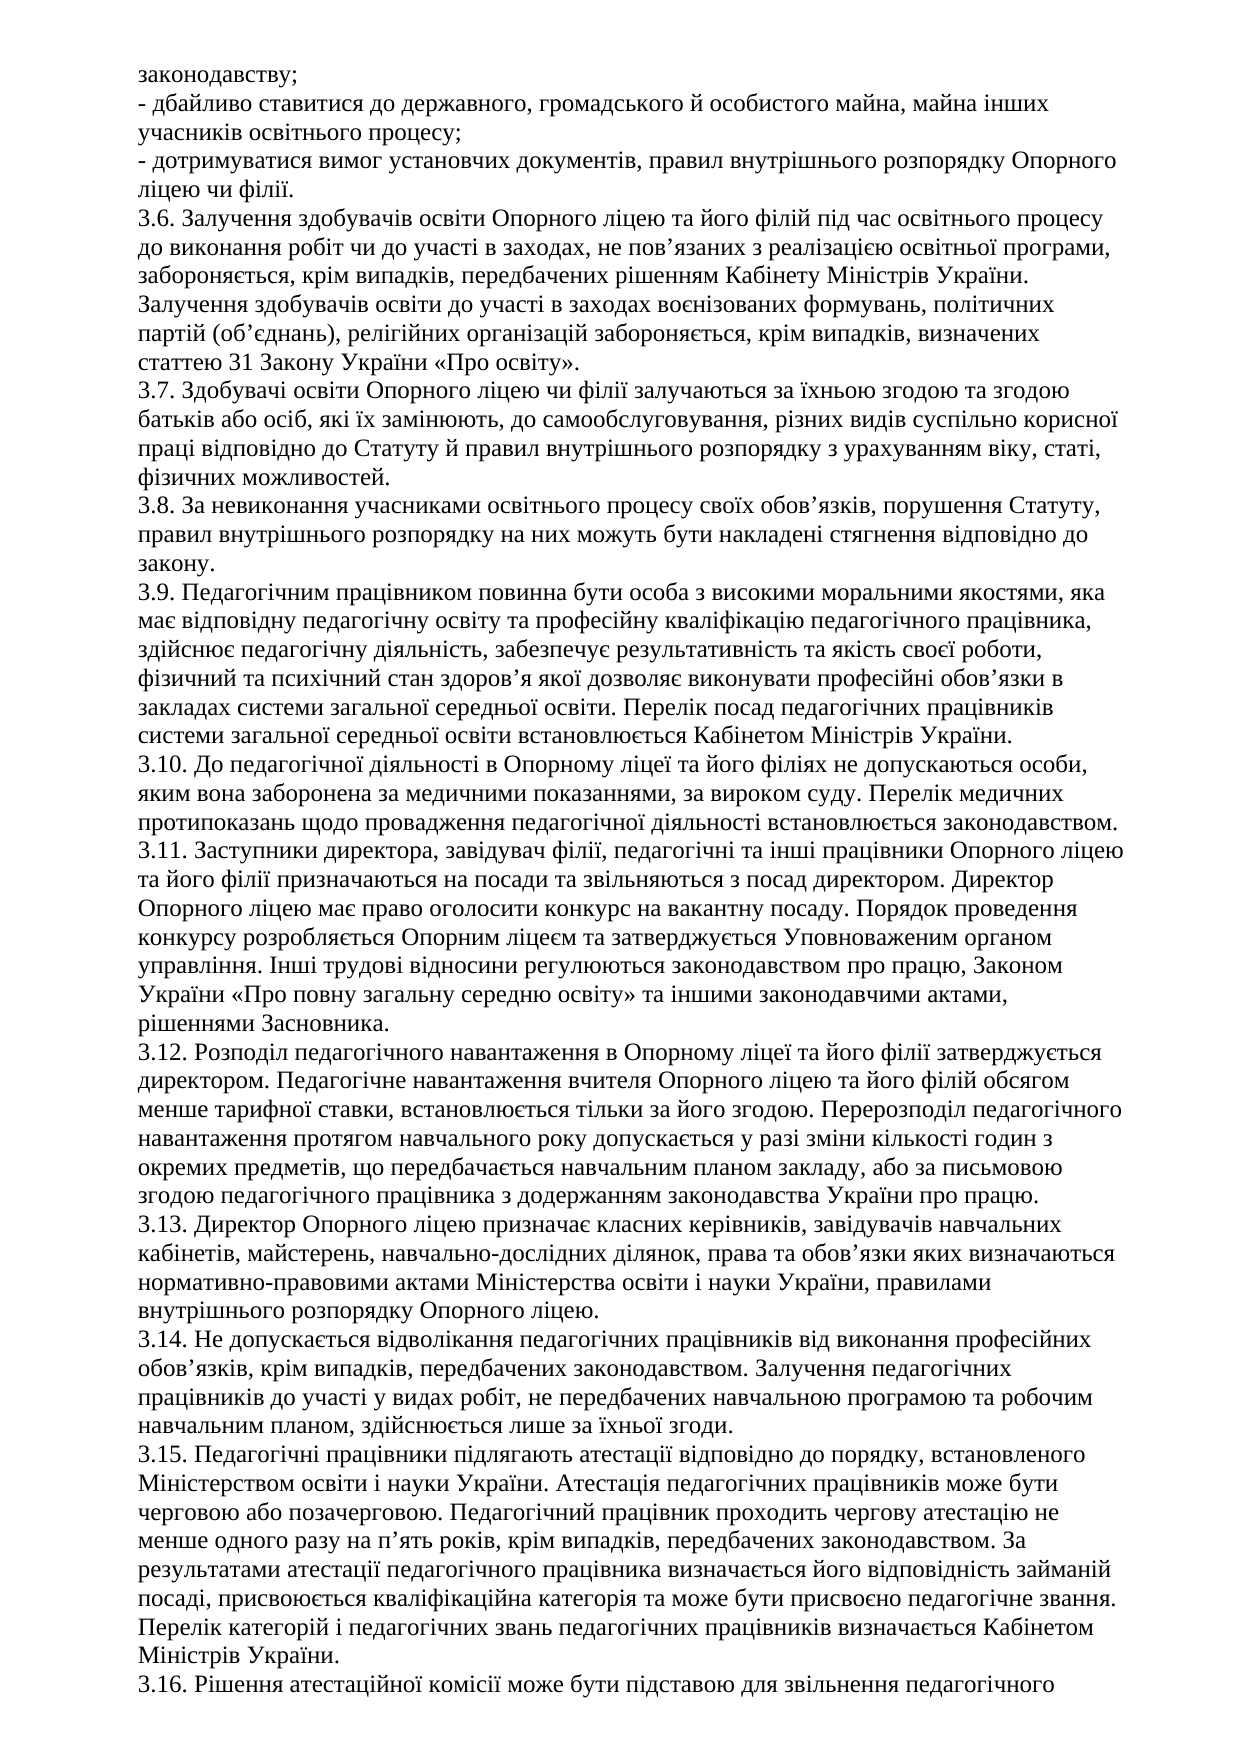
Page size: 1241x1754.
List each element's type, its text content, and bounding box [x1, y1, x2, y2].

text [138, 59, 1124, 88]
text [138, 1669, 1124, 1698]
text 3.11. Заступники директора, завідувач філії, педагогічні та інші працівники Опорного ліцею та його філії призначаються на посади та звільняються з посад директором. Директор Опорного ліцею має право оголосити конкурс на вакантну посаду. Порядок проведення конкурсу розробляється Опорним ліцеєм та затверджується Уповноваженим органом управління. Інші трудові відносини регулюються законодавством про працю, Законом України «Про повну загальну середню освіту» та іншими законодавчими актами, рішеннями Засновника. [138, 835, 1124, 1037]
text 3.8. За невиконання учасниками освітнього процесу своїх обов’язків, порушення Статуту, правил внутрішнього розпорядку на них можуть бути накладені стягнення відповідно до закону. [138, 490, 1124, 577]
text 3.6. Залучення здобувачів освіти Опорного ліцею та його філій під час освітнього процесу до виконання робіт чи до участі в заходах, не пов’язаних з реалізацією освітньої програми, забороняється, крім випадків, передбачених рішенням Кабінету Міністрів України. Залучення здобувачів освіти до участі в заходах воєнізованих формувань, політичних партій (об’єднань), релігійних організацій забороняється, крім випадків, визначених статтею 31 Закону України «Про освіту». [138, 203, 1124, 375]
text 3.12. Розподіл педагогічного навантаження в Опорному ліцеї та його філії затверджується директором. Педагогічне навантаження вчителя Опорного ліцею та його філій обсягом менше тарифної ставки, встановлюється тільки за його згодою. Перерозподіл педагогічного навантаження протягом навчального року допускається у разі зміни кількості годин з окремих предметів, що передбачається навчальним планом закладу, або за письмовою згодою педагогічного працівника з додержанням законодавства України про працю. [138, 1037, 1124, 1209]
text 3.13. Директор Опорного ліцею призначає класних керівників, завідувачів навчальних кабінетів, майстерень, навчально-дослідних ділянок, права та обов’язки яких визначаються нормативно-правовими актами Міністерства освіти і науки України, правилами внутрішнього розпорядку Опорного ліцею. [138, 1209, 1124, 1324]
text - дотримуватися вимог установчих документів, правил внутрішнього розпорядку Опорного ліцею чи філії. [138, 145, 1124, 203]
text 3.10. До педагогічної діяльності в Опорному ліцеї та його філіях не допускаються особи, яким вона заборонена за медичними показаннями, за вироком суду. Перелік медичних протипоказань щодо провадження педагогічної діяльності встановлюється законодавством. [138, 749, 1124, 835]
text 3.14. Не допускається відволікання педагогічних працівників від виконання професійних обов’язків, крім випадків, передбачених законодавством. Залучення педагогічних працівників до участі у видах робіт, не передбачених навчальною програмою та робочим навчальним планом, здійснюється лише за їхньої згоди. [138, 1324, 1124, 1439]
text - дбайливо ставитися до державного, громадського й особистого майна, майна інших учасників освітнього процесу; [138, 88, 1124, 145]
text 3.15. Педагогічні працівники підлягають атестації відповідно до порядку, встановленого Міністерством освіти і науки України. Атестація педагогічних працівників може бути черговою або позачерговою. Педагогічний працівник проходить чергову атестацію не менше одного разу на п’ять років, крім випадків, передбачених законодавством. За результатами атестації педагогічного працівника визначається його відповідність займаній посаді, присвоюється кваліфікаційна категорія та може бути присвоєно педагогічне звання. Перелік категорій і педагогічних звань педагогічних працівників визначається Кабінетом Міністрів України. [138, 1439, 1124, 1669]
text 3.7. Здобувачі освіти Опорного ліцею чи філії залучаються за їхньою згодою та згодою батьків або осіб, які їх замінюють, до самообслуговування, різних видів суспільно корисної праці відповідно до Статуту й правил внутрішнього розпорядку з урахуванням віку, статі, фізичних можливостей. [138, 375, 1124, 490]
text 3.9. Педагогічним працівником повинна бути особа з високими моральними якостями, яка має відповідну педагогічну освіту та професійну кваліфікацію педагогічного працівника, здійснює педагогічну діяльність, забезпечує результативність та якість своєї роботи, фізичний та психічний стан здоров’я якої дозволяє виконувати професійні обов’язки в закладах системи загальної середньої освіти. Перелік посад педагогічних працівників системи загальної середньої освіти встановлюється Кабінетом Міністрів України. [138, 577, 1124, 749]
